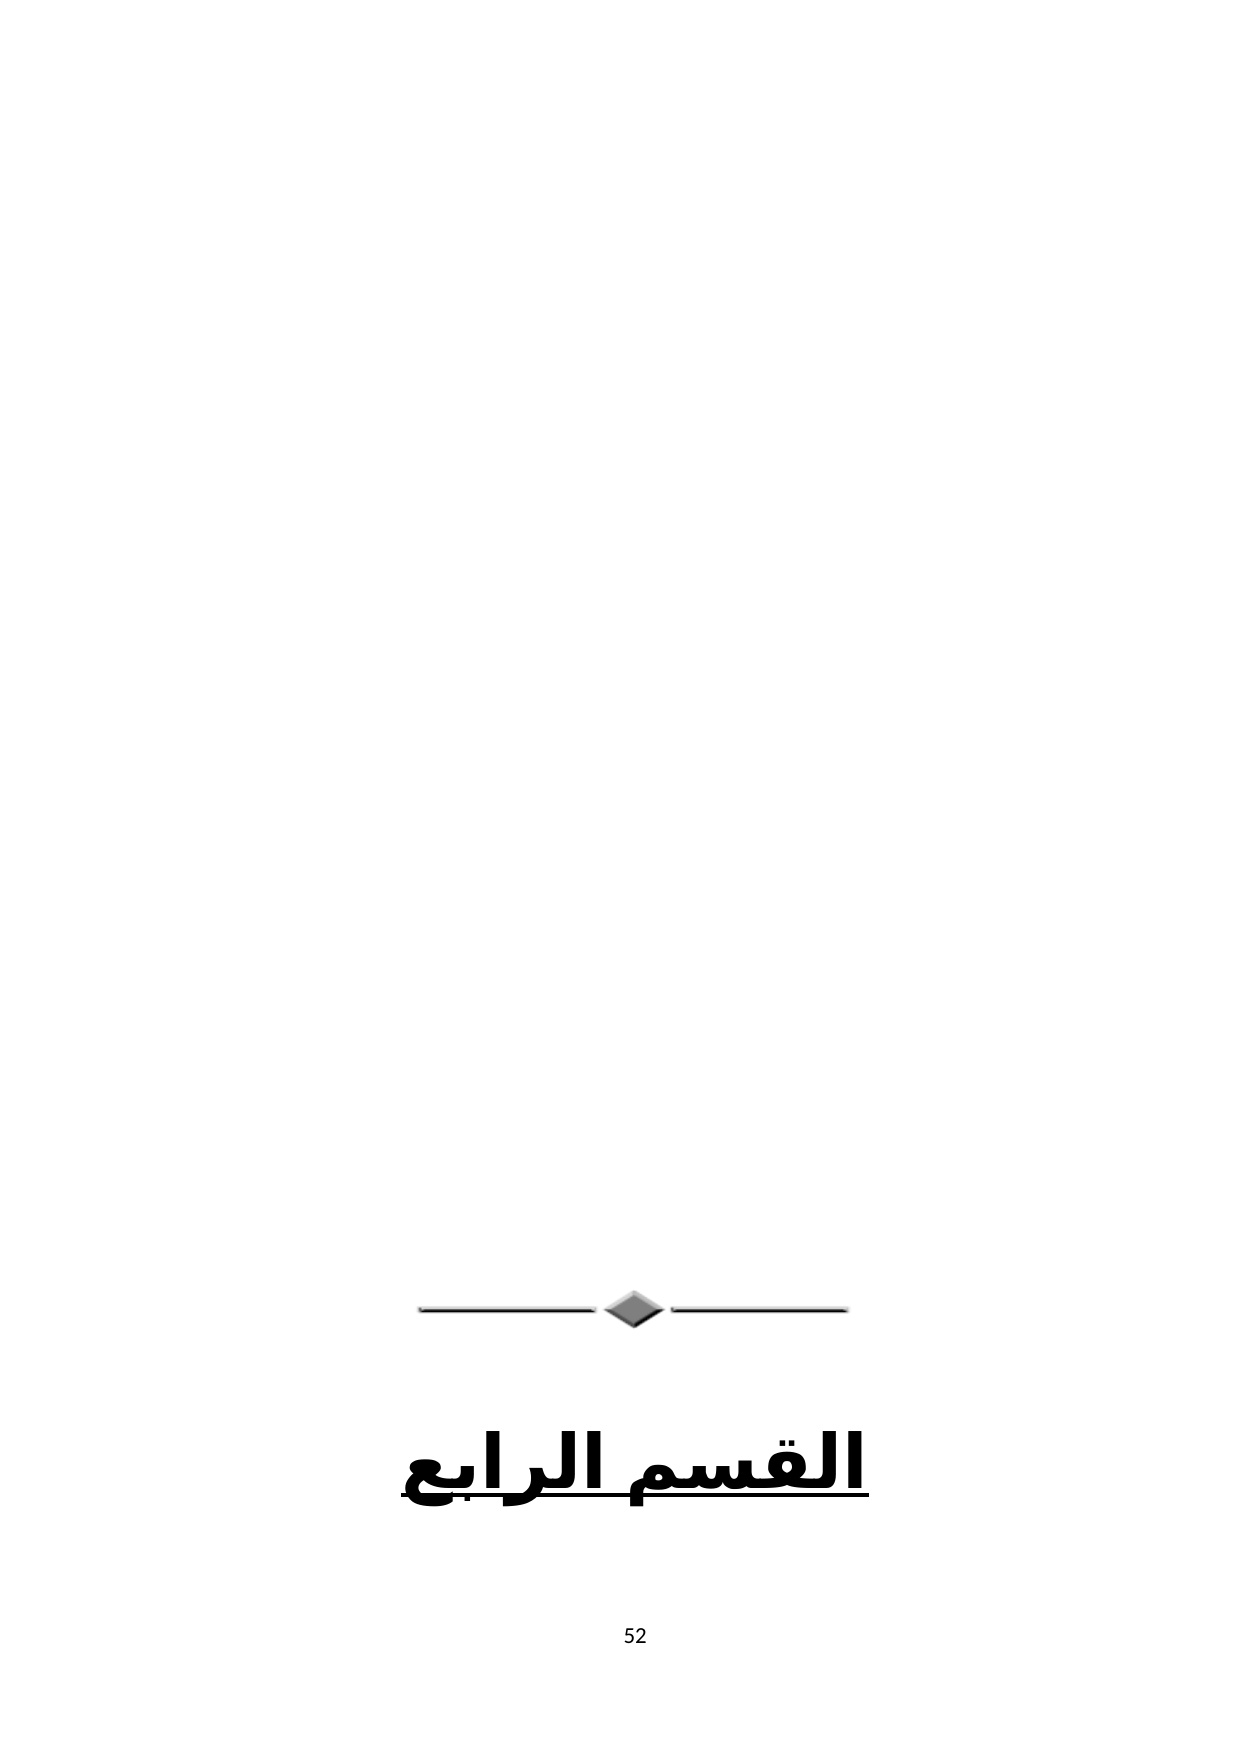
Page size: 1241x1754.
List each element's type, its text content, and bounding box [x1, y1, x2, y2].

text القسم الرابع [162, 1419, 1107, 1505]
